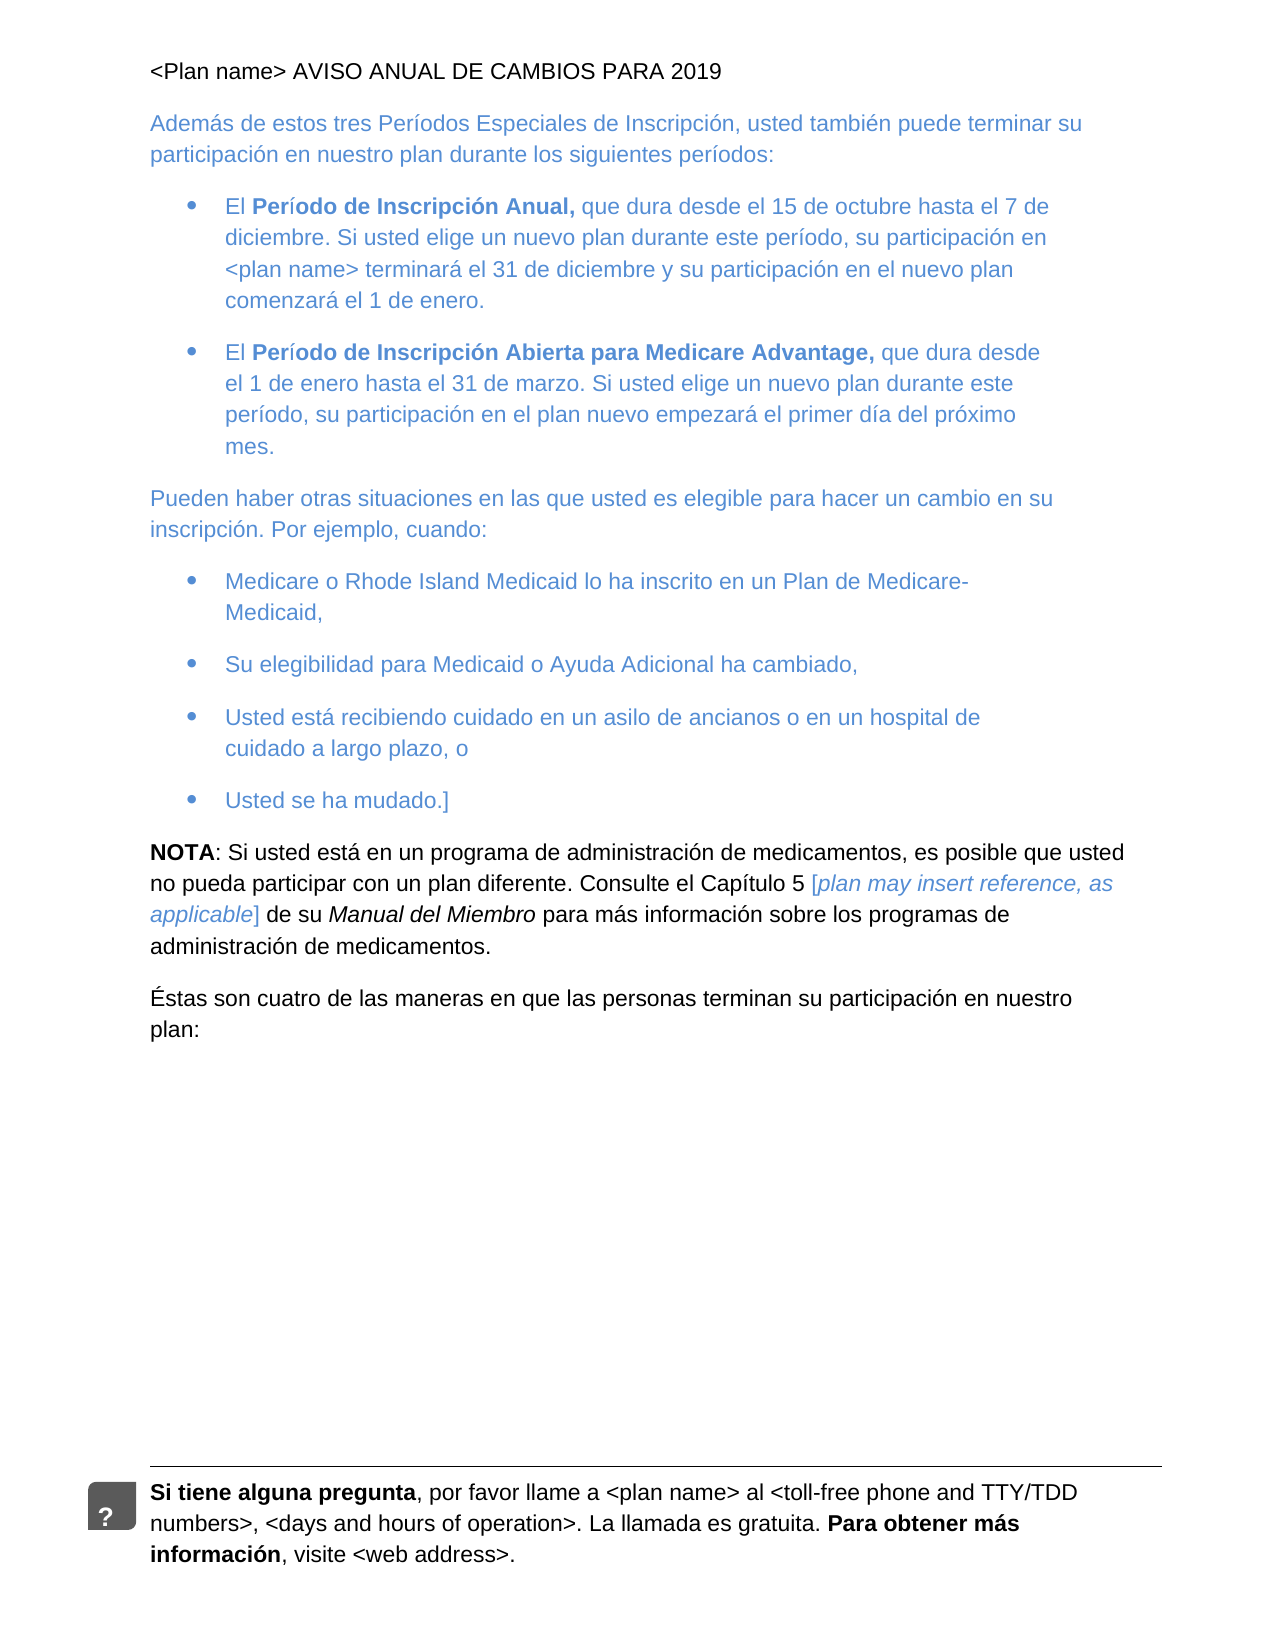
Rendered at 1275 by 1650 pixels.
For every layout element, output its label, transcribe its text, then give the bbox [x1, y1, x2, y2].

list Usted se ha mudado.] [187, 783, 1050, 814]
list Su elegibilidad para Medicaid o Ayuda Adicional ha cambiado, [187, 648, 1050, 679]
text Pueden haber otras situaciones en las que usted es elegible para hacer un cambio en su inscripción. Por ejemplo, cuando: [150, 481, 1125, 544]
text Éstas son cuatro de las maneras en que las personas terminan su participación en nuestro plan: [150, 981, 1125, 1044]
list Medicare o Rhode Island Medicaid lo ha inscrito en un Plan de Medicare-Medicaid, [187, 564, 1050, 627]
list Usted está recibiendo cuidado en un asilo de ancianos o en un hospital de cuidado a largo plazo, o [187, 700, 1050, 762]
text Además de estos tres Períodos Especiales de Inscripción, usted también puede terminar su participación en nuestro plan durante los siguientes períodos: [150, 106, 1125, 169]
text NOTA: Si usted está en un programa de administración de medicamentos, es posible que usted no pueda participar con un plan diferente. Consulte el Capítulo 5 [plan may insert reference, as applicable] de su Manual del Miembro para más información sobre los programas de administración de medicamentos. [150, 835, 1125, 960]
list El Período de Inscripción Abierta para Medicare Advantage, que dura desde el 1 de enero hasta el 31 de marzo. Si usted elige un nuevo plan durante este período, su participación en el plan nuevo empezará el primer día del próximo mes. [187, 335, 1050, 460]
list El Período de Inscripción Anual, que dura desde el 15 de octubre hasta el 7 de diciembre. Si usted elige un nuevo plan durante este período, su participación en <plan name> terminará el 31 de diciembre y su participación en el nuevo plan comenzará el 1 de enero. [187, 189, 1050, 314]
